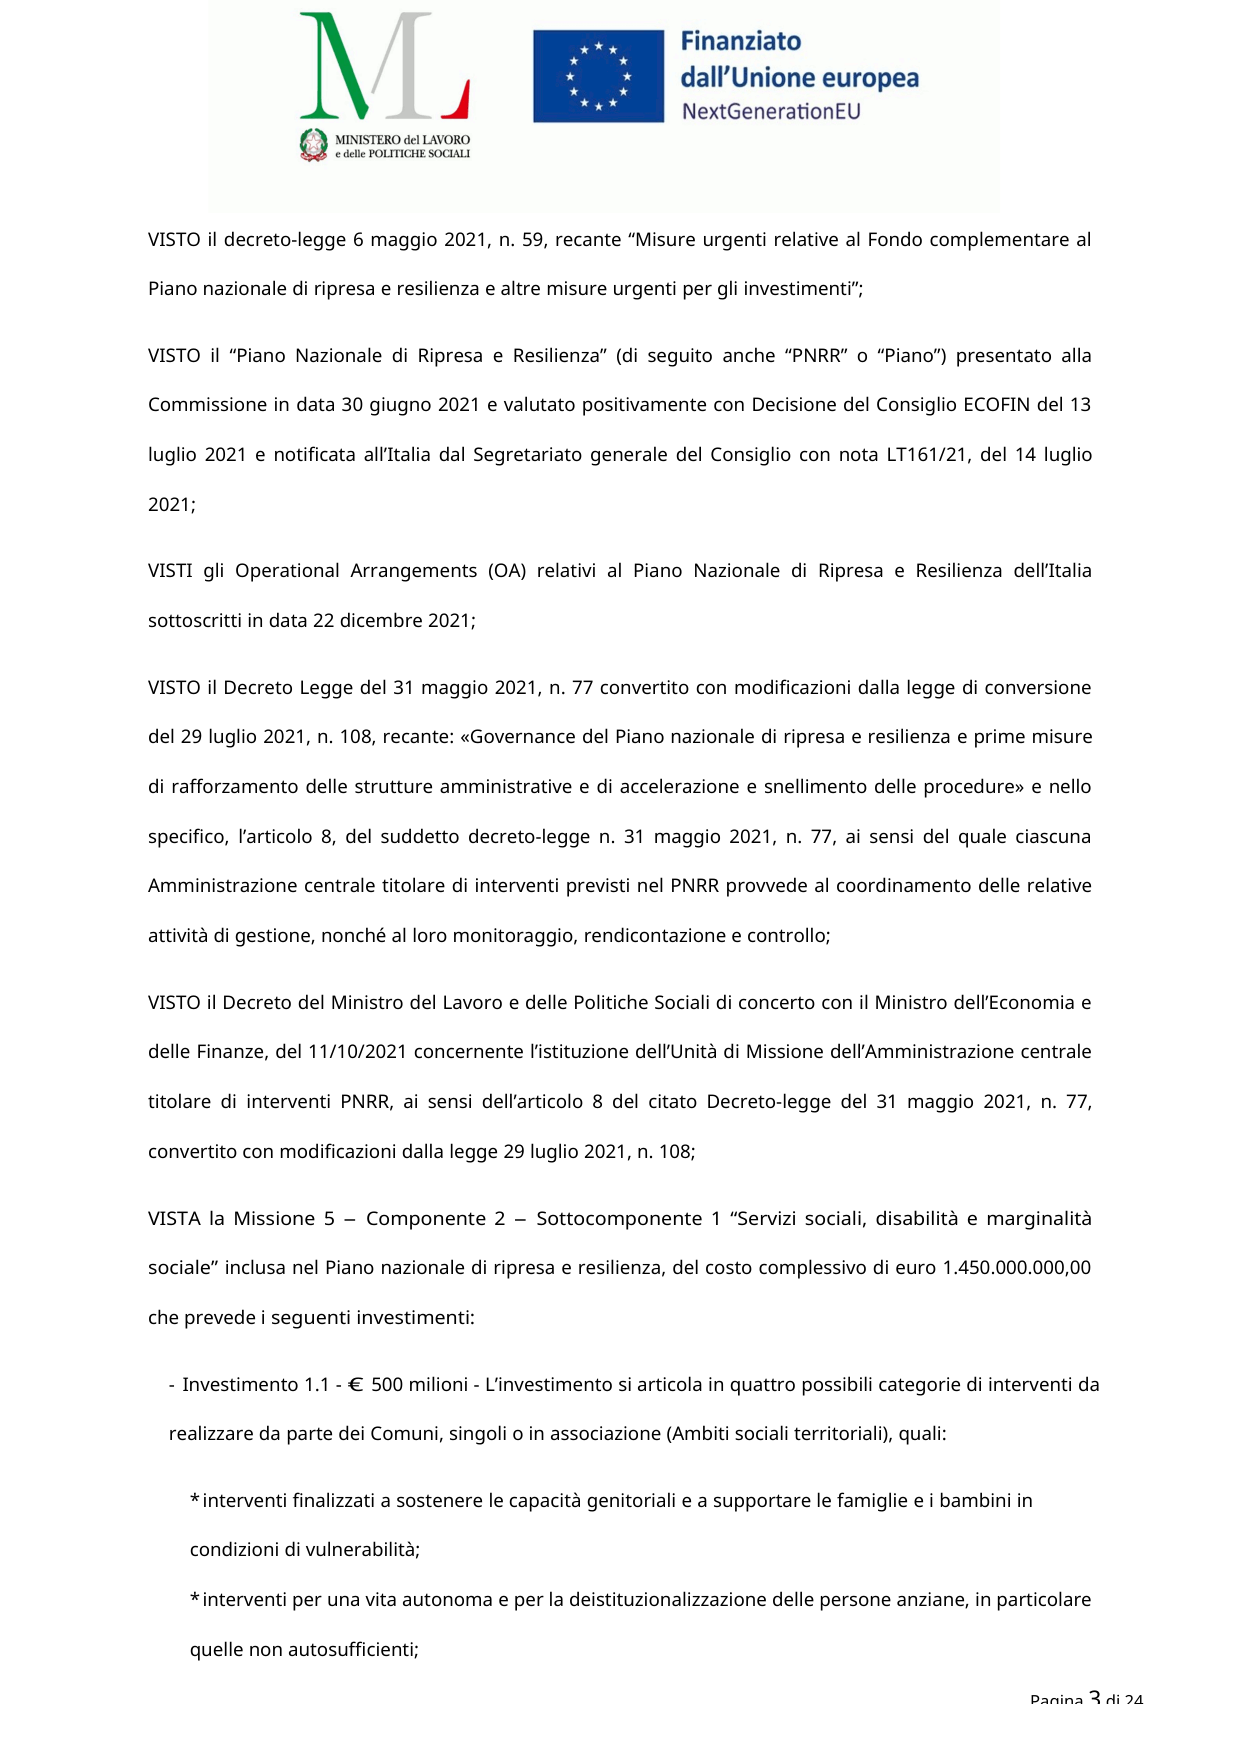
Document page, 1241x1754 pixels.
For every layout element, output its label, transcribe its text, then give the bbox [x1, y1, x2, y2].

text VISTO il Decreto Legge del 31 maggio 2021, n. 77 convertito con modificazioni dalla legge di conversione del 29 luglio 2021, n. 108, recante: «Governance del Piano nazionale di ripresa e resilienza e prime misure di rafforzamento delle strutture amministrative e di accelerazione e snellimento delle procedure» e nello specifico, l’articolo 8, del suddetto decreto-legge n. 31 maggio 2021, n. 77, ai sensi del quale ciascuna Amministrazione centrale titolare di interventi previsti nel PNRR provvede al coordinamento delle relative attività di gestione, nonché al loro monitoraggio, rendicontazione e controllo; [148, 674, 1093, 948]
text VISTO il “Piano Nazionale di Ripresa e Resilienza” (di seguito anche “PNRR” o “Piano”) presentato alla Commissione in data 30 giugno 2021 e valutato positivamente con Decisione del Consiglio ECOFIN del 13 luglio 2021 e notificata all’Italia dal Segretariato generale del Consiglio con nota LT161/21, del 14 luglio 2021; [148, 342, 1093, 517]
text VISTO il Decreto del Ministro del Lavoro e delle Politiche Sociali di concerto con il Ministro dell’Economia e delle Finanze, del 11/10/2021 concernente l’istituzione dell’Unità di Missione dell’Amministrazione centrale titolare di interventi PNRR, ai sensi dell’articolo 8 del citato Decreto-legge del 31 maggio 2021, n. 77, convertito con modificazioni dalla legge 29 luglio 2021, n. 108; [148, 989, 1093, 1164]
list interventi finalizzati a sostenere le capacità genitoriali e a supportare le famiglie e i bambini in condizioni di vulnerabilità; [189, 1487, 1093, 1562]
list interventi per una vita autonoma e per la deistituzionalizzazione delle persone anziane, in particolare quelle non autosufficienti; [189, 1586, 1093, 1662]
text VISTO il decreto-legge 6 maggio 2021, n. 59, recante “Misure urgenti relative al Fondo complementare al Piano nazionale di ripresa e resilienza e altre misure urgenti per gli investimenti”; [148, 226, 1093, 301]
text VISTI gli Operational Arrangements (OA) relativi al Piano Nazionale di Ripresa e Resilienza dell’Italia sottoscritti in data 22 dicembre 2021; [148, 558, 1093, 633]
list Investimento 1.1 - € 500 milioni - L’investimento si articola in quattro possibili categorie di interventi da realizzare da parte dei Comuni, singoli o in associazione (Ambiti sociali territoriali), quali: [169, 1371, 1101, 1446]
text VISTA la Missione 5 – Componente 2 – Sottocomponente 1 “Servizi sociali, disabilità e marginalità sociale” inclusa nel Piano nazionale di ripresa e resilienza, del costo complessivo di euro 1.450.000.000,00 che prevede i seguenti investimenti: [148, 1205, 1093, 1330]
picture [208, 0, 1001, 213]
